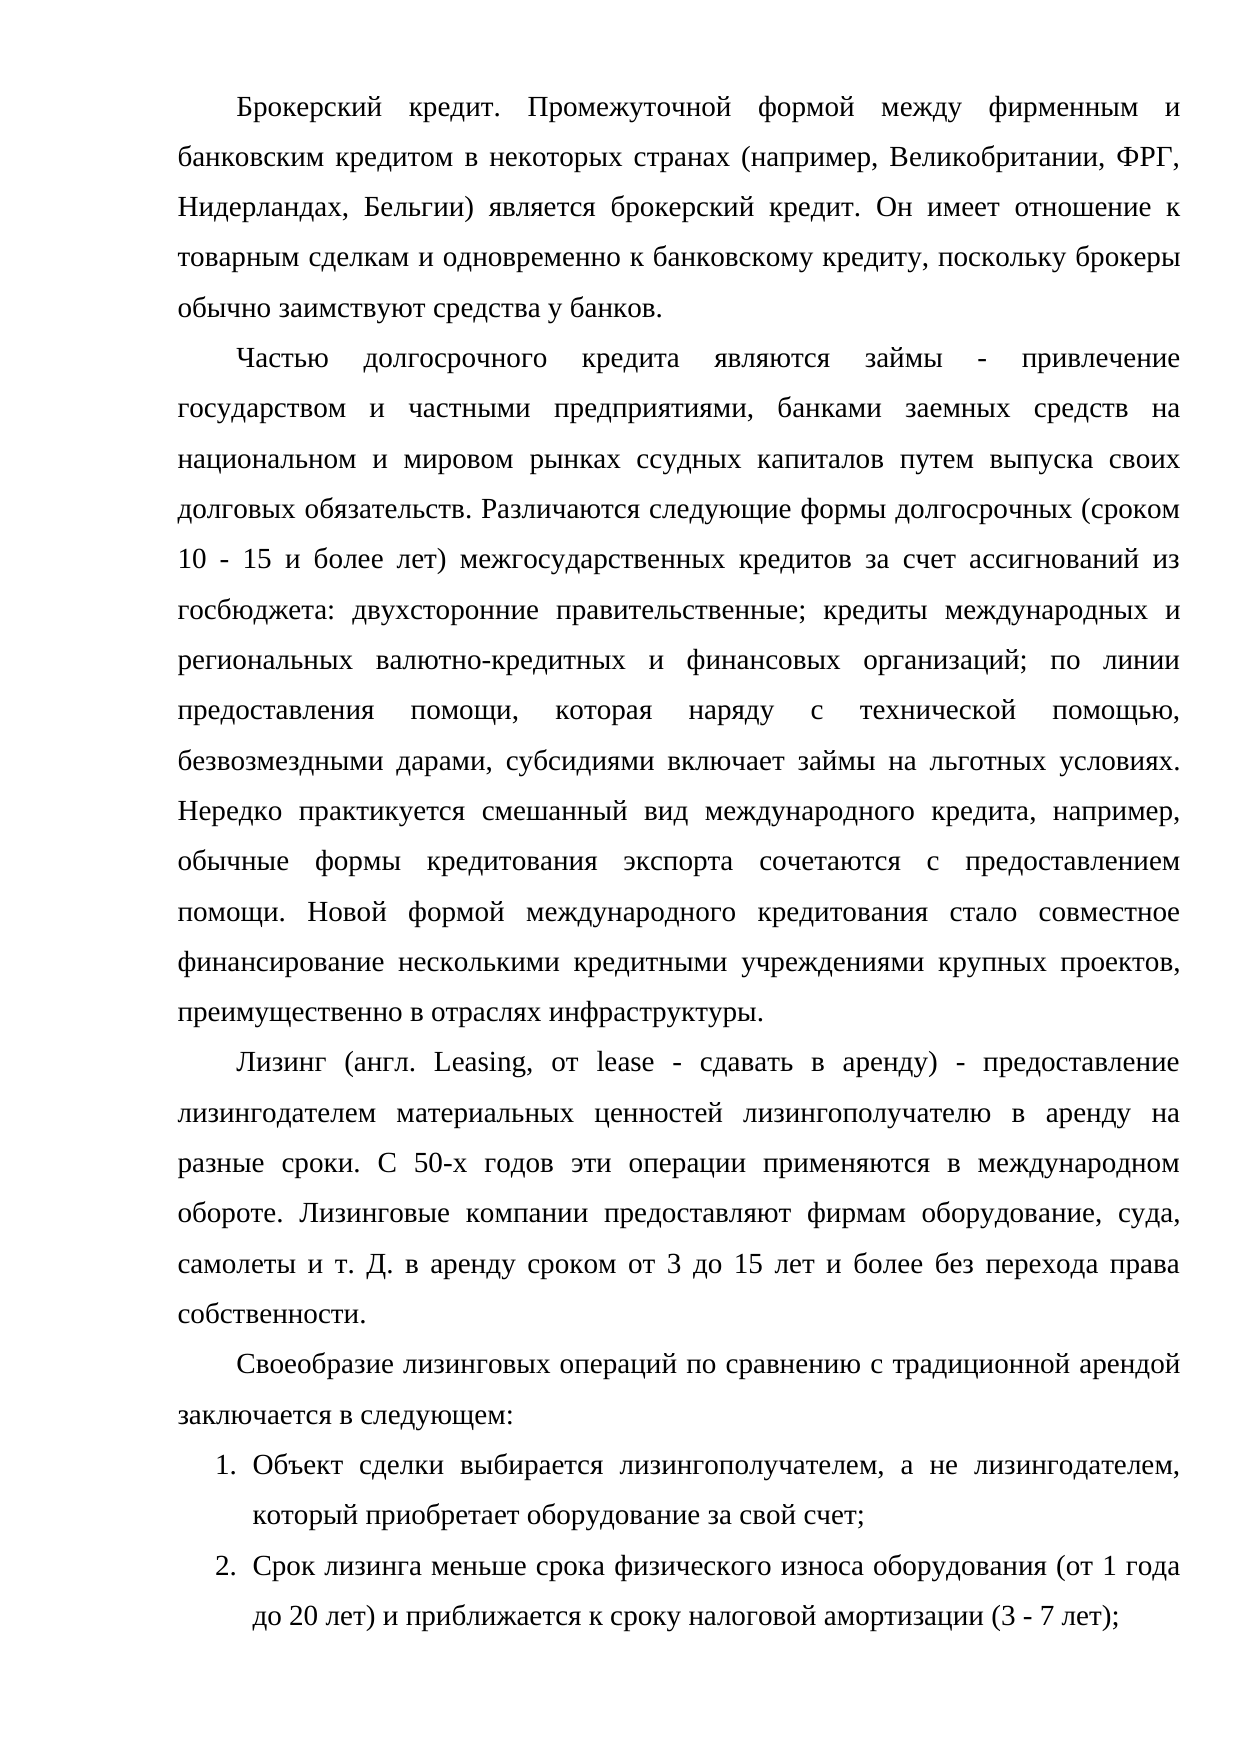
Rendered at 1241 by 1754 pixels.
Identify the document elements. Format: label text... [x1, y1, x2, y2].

list Срок лизинга меньше срока физического износа оборудования (от 1 года до 20 лет) и приближается к сроку налоговой амортизации (3 - 7 лет); [215, 1548, 1181, 1632]
text Своеобразие лизинговых операций по сравнению с традиционной арендой заключается в следующем: [177, 1346, 1181, 1430]
text Брокерский кредит. Промежуточной формой между фирменным и банковским кредитом в некоторых странах (например, Великобритании, ФРГ, Нидерландах, Бельгии) является брокерский кредит. Он имеет отношение к товарным сделкам и одновременно к банковскому кредиту, поскольку брокеры обычно заимствуют средства у банков. [177, 89, 1181, 323]
text Лизинг (англ. Leasing, от lease - сдавать в аренду) - предоставление лизингодателем материальных ценностей лизингополучателю в аренду на разные сроки. С 50-x годов эти операции применяются в международном обороте. Лизинговые компании предоставляют фирмам оборудование, суда, самолеты и т. Д. в аренду сроком от 3 до 15 лет и более без перехода права собственности. [177, 1044, 1181, 1330]
list Объект сделки выбирается лизингополучателем, а не лизингодателем, который приобретает оборудование за свой счет; [215, 1447, 1181, 1531]
text Частью долгосрочного кредита являются займы - привлечение государством и частными предприятиями, банками заемных средств на национальном и мировом рынках ссудных капиталов путем выпуска своих долговых обязательств. Различаются следующие формы долгосрочных (сроком 10 - 15 и более лет) межгосударственных кредитов за счет ассигнований из госбюджета: двухсторонние правительственные; кредиты международных и региональных валютно-кредитных и финансовых организаций; по линии предоставления помощи, которая наряду с технической помощью, безвозмездными дарами, субсидиями включает займы на льготных условиях. Нередко практикуется смешанный вид международного кредита, например, обычные формы кредитования экспорта сочетаются с предоставлением помощи. Новой формой международного кредитования стало совместное финансирование несколькими кредитными учреждениями крупных проектов, преимущественно в отраслях инфраструктуры. [177, 340, 1181, 1028]
